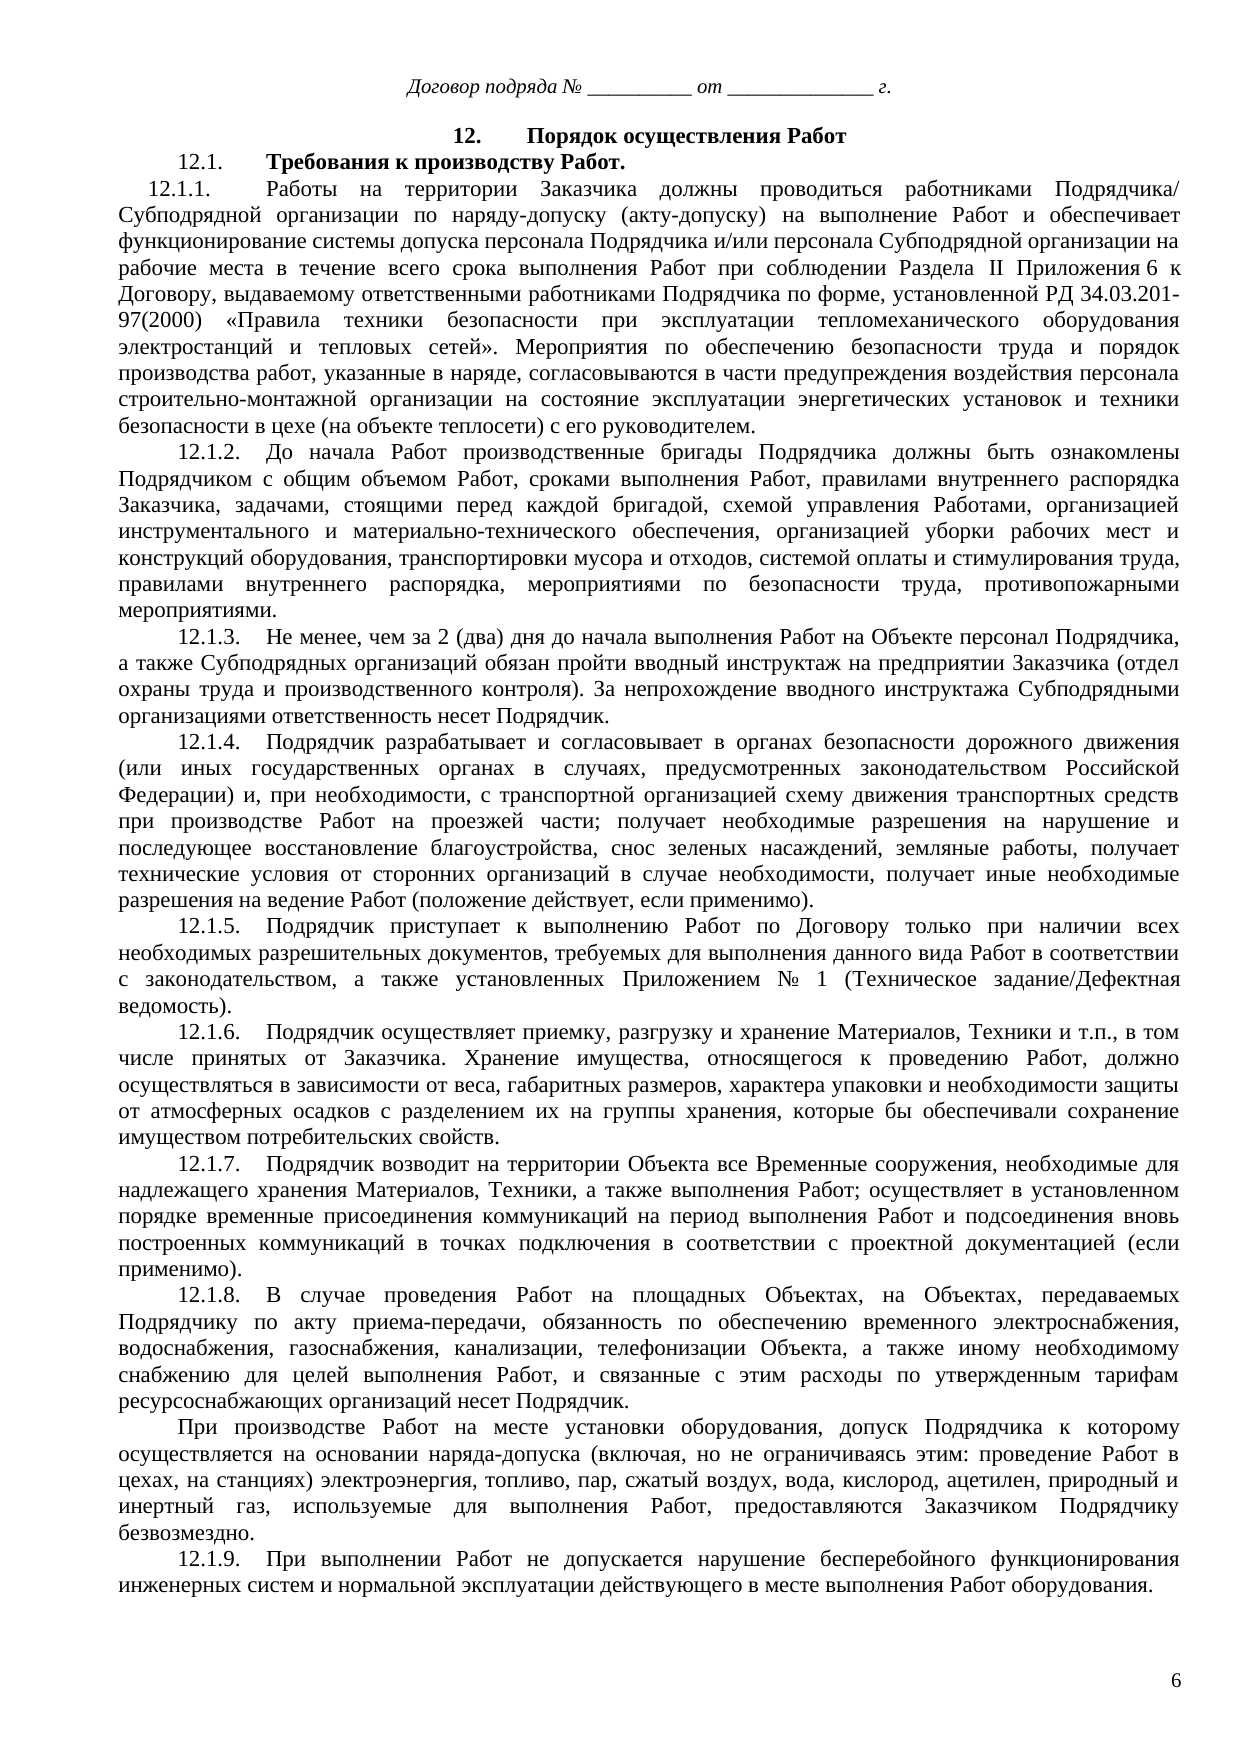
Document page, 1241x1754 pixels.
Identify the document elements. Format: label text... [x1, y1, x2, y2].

text Не менее, чем за 2 (два) дня до начала выполнения Работ на Объекте персонал Подрядчика, а также Субподрядных организаций обязан пройти вводный инструктаж на предприятии Заказчика (отдел охраны труда и производственного контроля). За непрохождение вводного инструктажа Субподрядными организациями ответственность несет Подрядчик. [118, 623, 1181, 728]
text Требования к производству Работ. [118, 148, 1181, 175]
text Подрядчик осуществляет приемку, разгрузку и хранение Материалов, Техники и т.п., в том числе принятых от Заказчика. Хранение имущества, относящегося к проведению Работ, должно осуществляться в зависимости от веса, габаритных размеров, характера упаковки и необходимости защиты от атмосферных осадков с разделением их на группы хранения, которые бы обеспечивали сохранение имуществом потребительских свойств. [118, 1018, 1181, 1150]
text Подрядчик возводит на территории Объекта все Временные сооружения, необходимые для надлежащего хранения Материалов, Техники, а также выполнения Работ; осуществляет в установленном порядке временные присоединения коммуникаций на период выполнения Работ и подсоединения вновь построенных коммуникаций в точках подключения в соответствии с проектной документацией (если применимо). [118, 1150, 1181, 1282]
text Порядок осуществления Работ [118, 122, 1181, 148]
list При производстве Работ на месте установки оборудования, допуск Подрядчика к которому осуществляется на основании наряда-допуска (включая, но не ограничиваясь этим: проведение Работ в цехах, на станциях) электроэнергия, топливо, пар, сжатый воздух, вода, кислород, ацетилен, природный и инертный газ, используемые для выполнения Работ, предоставляются Заказчиком Подрядчику безвозмездно. [118, 1413, 1181, 1545]
text Подрядчик разрабатывает и согласовывает в органах безопасности дорожного движения (или иных государственных органах в случаях, предусмотренных законодательством Российской Федерации) и, при необходимости, с транспортной организацией схему движения транспортных средств при производстве Работ на проезжей части; получает необходимые разрешения на нарушение и последующее восстановление благоустройства, снос зеленых насаждений, земляные работы, получает технические условия от сторонних организаций в случае необходимости, получает иные необходимые разрешения на ведение Работ (положение действует, если применимо). [118, 728, 1181, 913]
text Подрядчик приступает к выполнению Работ по Договору только при наличии всех необходимых разрешительных документов, требуемых для выполнения данного вида Работ в соответствии с законодательством, а также установленных Приложением № 1 (Техническое задание/Дефектная ведомость). [118, 913, 1181, 1018]
text Работы на территории Заказчика должны проводиться работниками Подрядчика/ Субподрядной организации по наряду-допуску (акту-допуску) на выполнение Работ и обеспечивает функционирование системы допуска персонала Подрядчика и/или персонала Субподрядной организации на рабочие места в течение всего срока выполнения Работ при соблюдении Раздела II Приложения 6 к Договору, выдаваемому ответственными работниками Подрядчика по форме, установленной РД 34.03.201-97(2000) «Правила техники безопасности при эксплуатации тепломеханического оборудования электростанций и тепловых сетей». Мероприятия по обеспечению безопасности труда и порядок производства работ, указанные в наряде, согласовываются в части предупреждения воздействия персонала строительно-монтажной организации на состояние эксплуатации энергетических установок и техники безопасности в цехе (на объекте теплосети) с его руководителем. [118, 175, 1181, 438]
text При выполнении Работ не допускается нарушение бесперебойного функционирования инженерных систем и нормальной эксплуатации действующего в месте выполнения Работ оборудования. [118, 1545, 1181, 1598]
text В случае проведения Работ на площадных Объектах, на Объектах, передаваемых Подрядчику по акту приема-передачи, обязанность по обеспечению временного электроснабжения, водоснабжения, газоснабжения, канализации, телефонизации Объекта, а также иному необходимому снабжению для целей выполнения Работ, и связанные с этим расходы по утвержденным тарифам ресурсоснабжающих организаций несет Подрядчик. [118, 1282, 1181, 1413]
text До начала Работ производственные бригады Подрядчика должны быть ознакомлены Подрядчиком с общим объемом Работ, сроками выполнения Работ, правилами внутреннего распорядка Заказчика, задачами, стоящими перед каждой бригадой, схемой управления Работами, организацией инструментального и материально-технического обеспечения, организацией уборки рабочих мест и конструкций оборудования, транспортировки мусора и отходов, системой оплаты и стимулирования труда, правилами внутреннего распорядка, мероприятиями по безопасности труда, противопожарными мероприятиями. [118, 438, 1181, 623]
